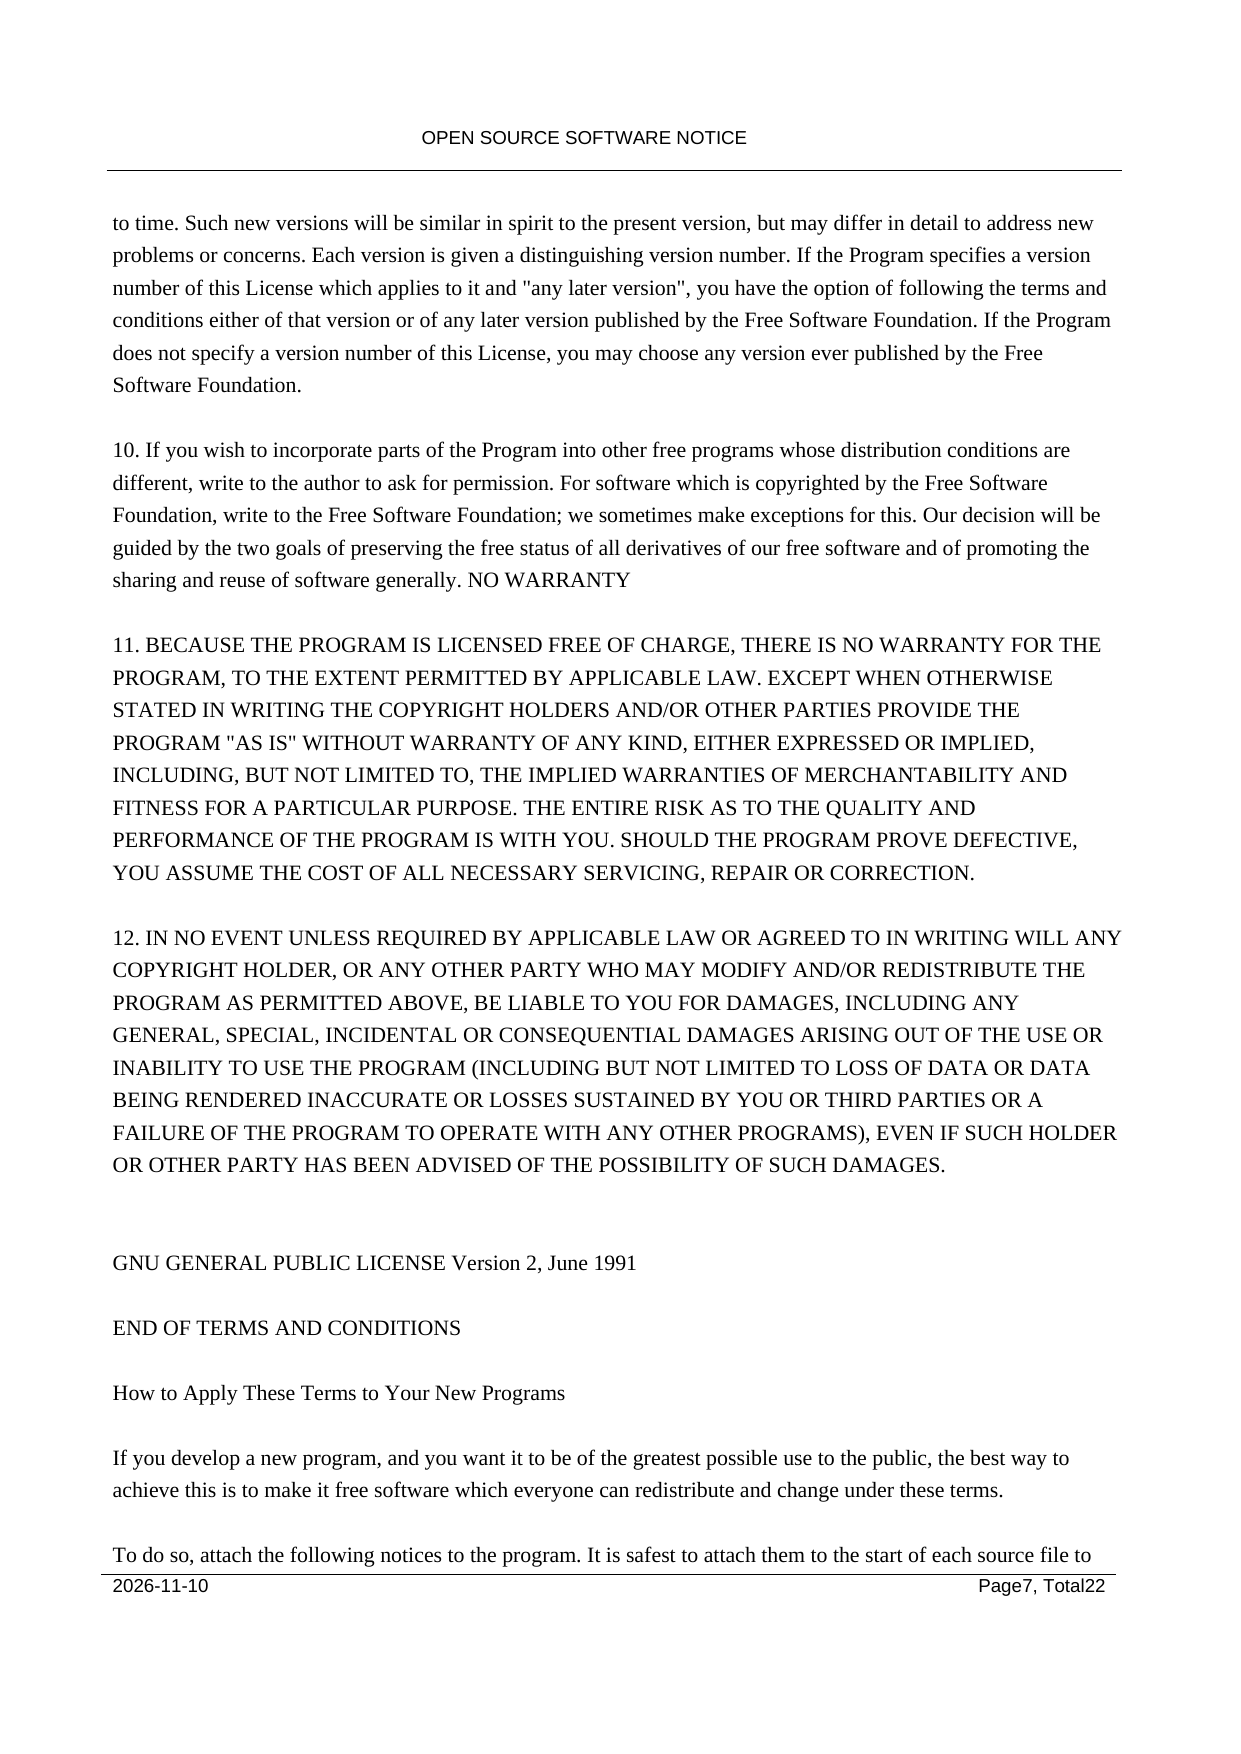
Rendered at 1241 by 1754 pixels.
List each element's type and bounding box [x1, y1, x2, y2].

text [112, 206, 1128, 1571]
